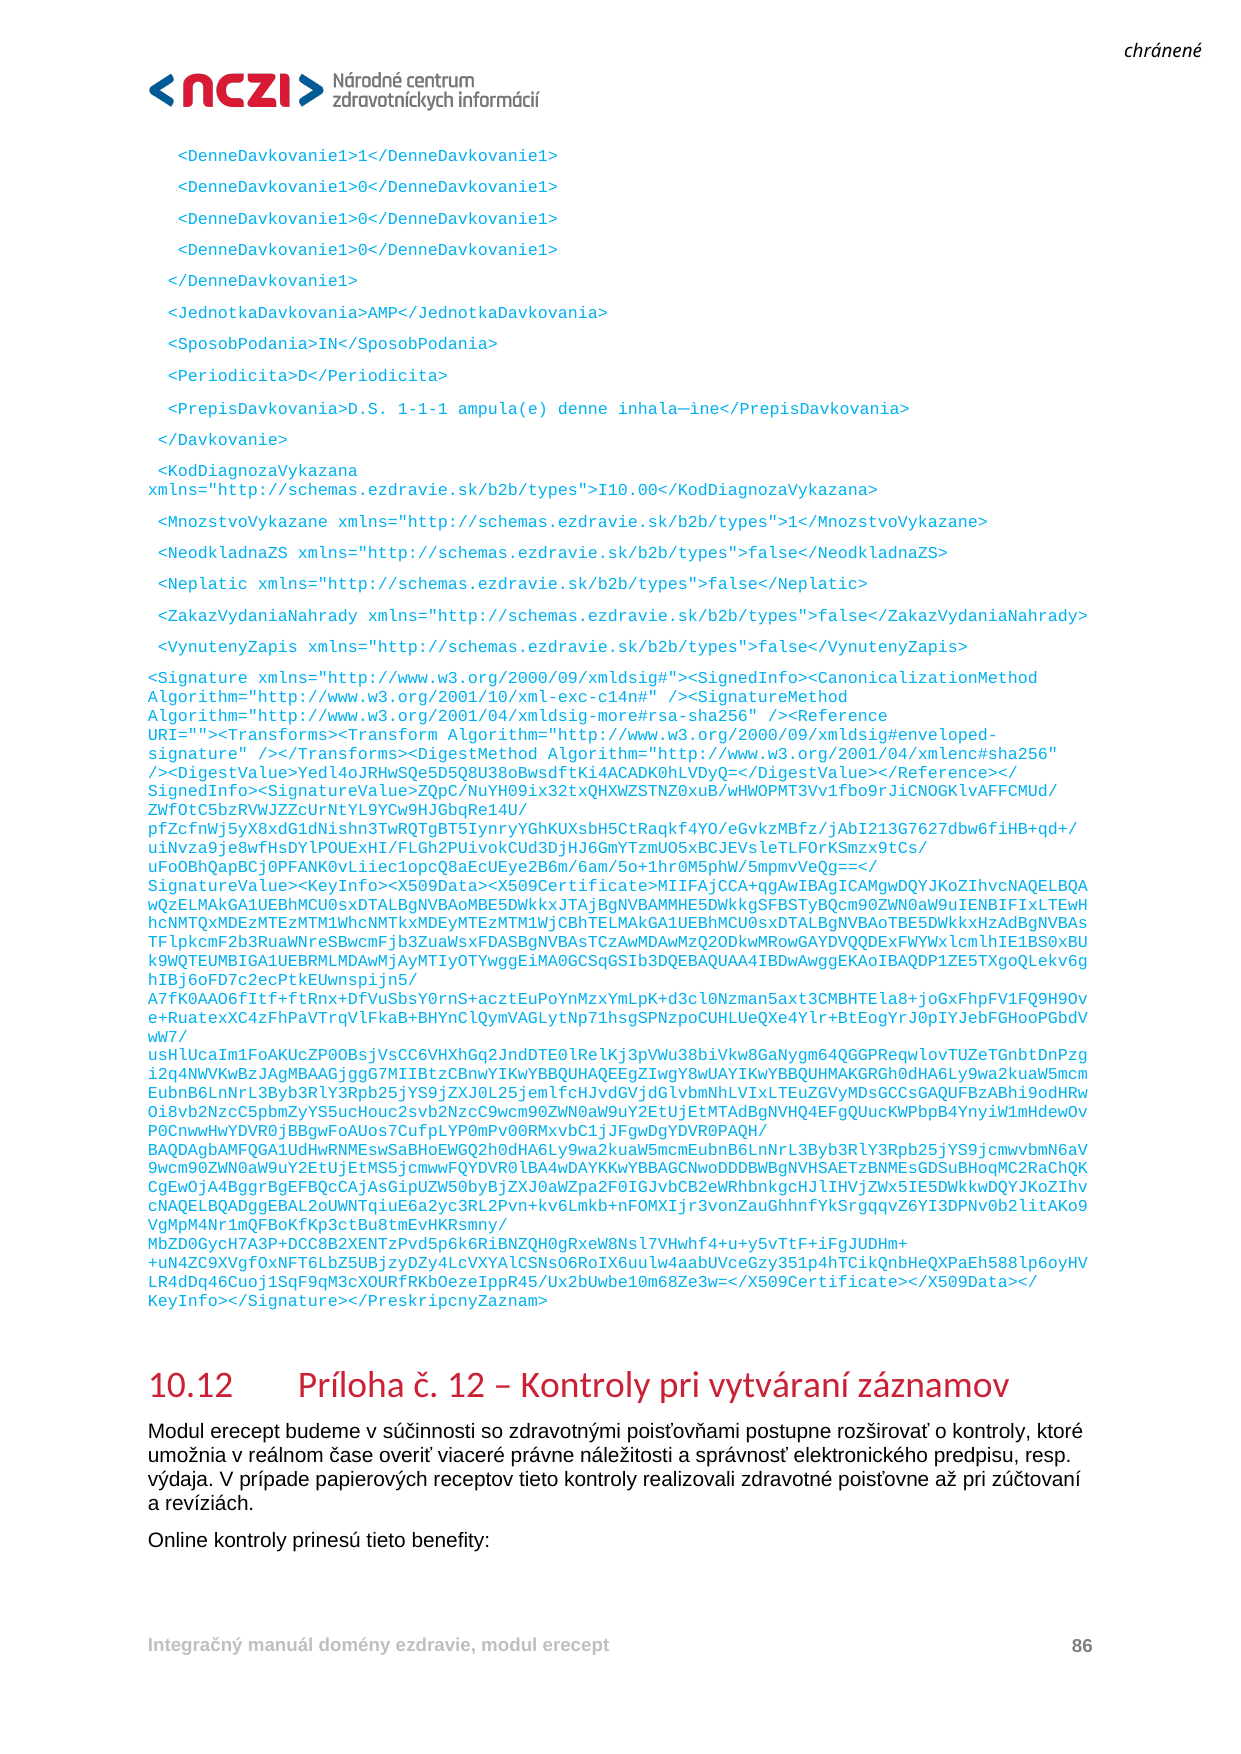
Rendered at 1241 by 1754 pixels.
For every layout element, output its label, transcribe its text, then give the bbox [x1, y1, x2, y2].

text <SposobPodania>IN</SposobPodania> [148, 336, 1093, 354]
text <DenneDavkovanie1>0</DenneDavkovanie1> [148, 179, 1093, 198]
text <NeodkladnaZS xmlns="http://schemas.ezdravie.sk/b2b/types">false</NeodkladnaZS> [148, 544, 1093, 563]
text <Periodicita>D</Periodicita> [148, 367, 1093, 386]
text Online kontroly prinesú tieto benefity: [148, 1528, 1093, 1552]
text <Signature xmlns="http://www.w3.org/2000/09/xmldsig#"><SignedInfo><CanonicalizationMethod Algorithm="http://www.w3.org/2001/10/xml-exc-c14n#" /><SignatureMethod Algorithm="http://www.w3.org/2001/04/xmldsig-more#rsa-sha256" /><Reference URI=""><Transforms><Transform Algorithm="http://www.w3.org/2000/09/xmldsig#enveloped-signature" /></Transforms><DigestMethod Algorithm="http://www.w3.org/2001/04/xmlenc#sha256" /><DigestValue>Yedl4oJRHwSQe5D5Q8U38oBwsdftKi4ACADK0hLVDyQ=</DigestValue></Reference></SignedInfo><SignatureValue>ZQpC/NuYH09ix32txQHXWZSTNZ0xuB/wHWOPMT3Vv1fbo9rJiCNOGKlvAFFCMUd/ZWfOtC5bzRVWJZZcUrNtYL9YCw9HJGbqRe14U/pfZcfnWj5yX8xdG1dNishn3TwRQTgBT5IynryYGhKUXsbH5CtRaqkf4YO/eGvkzMBfz/jAbI213G7627dbw6fiHB+qd+/uiNvza9je8wfHsDYlPOUExHI/FLGh2PUivokCUd3DjHJ6GmYTzmUO5xBCJEVsleTLFOrKSmzx9tCs/uFoOBhQapBCj0PFANK0vLiiec1opcQ8aEcUEye2B6m/6am/5o+1hr0M5phW/5mpmvVeQg==</SignatureValue><KeyInfo><X509Data><X509Certificate>MIIFAjCCA+qgAwIBAgICAMgwDQYJKoZIhvcNAQELBQAwQzELMAkGA1UEBhMCU0sxDTALBgNVBAoMBE5DWkkxJTAjBgNVBAMMHE5DWkkgSFBSTyBQcm90ZWN0aW9uIENBIFIxLTEwHhcNMTQxMDEzMTEzMTM1WhcNMTkxMDEyMTEzMTM1WjCBhTELMAkGA1UEBhMCU0sxDTALBgNVBAoTBE5DWkkxHzAdBgNVBAsTFlpkcmF2b3RuaWNreSBwcmFjb3ZuaWsxFDASBgNVBAsTCzAwMDAwMzQ2ODkwMRowGAYDVQQDExFWYWxlcmlhIE1BS0xBUk9WQTEUMBIGA1UEBRMLMDAwMjAyMTIyOTYwggEiMA0GCSqGSIb3DQEBAQUAA4IBDwAwggEKAoIBAQDP1ZE5TXgoQLekv6ghIBj6oFD7c2ecPtkEUwnspijn5/A7fK0AAO6fItf+ftRnx+DfVuSbsY0rnS+acztEuPoYnMzxYmLpK+d3cl0Nzman5axt3CMBHTEla8+joGxFhpFV1FQ9H9Ove+RuatexXC4zFhPaVTrqVlFkaB+BHYnClQymVAGLytNp71hsgSPNzpoCUHLUeQXe4Ylr+BtEogYrJ0pIYJebFGHooPGbdVwW7/usHlUcaIm1FoAKUcZP0OBsjVsCC6VHXhGq2JndDTE0lRelKj3pVWu38biVkw8GaNygm64QGGPReqwlovTUZeTGnbtDnPzgi2q4NWVKwBzJAgMBAAGjggG7MIIBtzCBnwYIKwYBBQUHAQEEgZIwgY8wUAYIKwYBBQUHMAKGRGh0dHA6Ly9wa2kuaW5mcmEubnB6LnNrL3Byb3RlY3Rpb25jYS9jZXJ0L25jemlfcHJvdGVjdGlvbmNhLVIxLTEuZGVyMDsGCCsGAQUFBzABhi9odHRwOi8vb2NzcC5pbmZyYS5ucHouc2svb2NzcC9wcm90ZWN0aW9uY2EtUjEtMTAdBgNVHQ4EFgQUucKWPbpB4YnyiW1mHdewOvP0CnwwHwYDVR0jBBgwFoAUos7CufpLYP0mPv00RMxvbC1jJFgwDgYDVR0PAQH/BAQDAgbAMFQGA1UdHwRNMEswSaBHoEWGQ2h0dHA6Ly9wa2kuaW5mcmEubnB6LnNrL3Byb3RlY3Rpb25jYS9jcmwvbmN6aV9wcm90ZWN0aW9uY2EtUjEtMS5jcmwwFQYDVR0lBA4wDAYKKwYBBAGCNwoDDDBWBgNVHSAETzBNMEsGDSuBHoqMC2RaChQKCgEwOjA4BggrBgEFBQcCAjAsGipUZW50byBjZXJ0aWZpa2F0IGJvbCB2eWRhbnkgcHJlIHVjZWx5IE5DWkkwDQYJKoZIhvcNAQELBQADggEBAL2oUWNTqiuE6a2yc3RL2Pvn+kv6Lmkb+nFOMXIjr3vonZauGhhnfYkSrgqqvZ6YI3DPNv0b2litAKo9VgMpM4Nr1mQFBoKfKp3ctBu8tmEvHKRsmny/MbZD0GycH7A3P+DCC8B2XENTzPvd5p6k6RiBNZQH0gRxeW8Nsl7VHwhf4+u+y5vTtF+iFgJUDHm++uN4ZC9XVgfOxNFT6LbZ5UBjzyDZy4LcVXYAlCSNsO6RoIX6uulw4aabUVceGzy351p4hTCikQnbHeQXPaEh588lp6oyHVLR4dDq46Cuoj1SqF9qM3cXOURfRKbOezeIppR45/Ux2bUwbe10m68Ze3w=</X509Certificate></X509Data></KeyInfo></Signature></PreskripcnyZaznam> [148, 670, 1093, 1311]
picture [137, 58, 552, 124]
text <Neplatic xmlns="http://schemas.ezdravie.sk/b2b/types">false</Neplatic> [148, 576, 1093, 595]
text <DenneDavkovanie1>1</DenneDavkovanie1> [148, 148, 1093, 166]
text Príloha č. 12 – Kontroly pri vytváraní záznamov [148, 1361, 1093, 1407]
text <VynutenyZapis xmlns="http://schemas.ezdravie.sk/b2b/types">false</VynutenyZapis> [148, 638, 1093, 657]
text Modul erecept budeme v súčinnosti so zdravotnými poisťovňami postupne rozširovať o kontroly, ktoré umožnia v reálnom čase overiť viaceré právne náležitosti a správnosť elektronického predpisu, resp. výdaja. V prípade papierových receptov tieto kontroly realizovali zdravotné poisťovne až pri zúčtovaní a revíziách. [148, 1419, 1093, 1515]
text <MnozstvoVykazane xmlns="http://schemas.ezdravie.sk/b2b/types">1</MnozstvoVykazane> [148, 513, 1093, 532]
text <KodDiagnozaVykazana xmlns="http://schemas.ezdravie.sk/b2b/types">I10.00</KodDiagnozaVykazana> [148, 463, 1093, 501]
picture [637, 710, 646, 721]
text <PrepisDavkovania>D.S. 1-1-1 ampula(e) denne inhala─ìne</PrepisDavkovania> [148, 398, 1093, 419]
picture [657, 672, 666, 683]
text <JednotkaDavkovania>AMP</JednotkaDavkovania> [148, 304, 1093, 323]
text </Davkovanie> [148, 432, 1093, 450]
text </DenneDavkovanie1> [148, 273, 1093, 292]
picture [977, 748, 986, 759]
text <ZakazVydaniaNahrady xmlns="http://schemas.ezdravie.sk/b2b/types">false</ZakazVydaniaNahrady> [148, 607, 1093, 626]
picture [637, 691, 646, 702]
text <DenneDavkovanie1>0</DenneDavkovanie1> [148, 242, 1093, 261]
picture [887, 729, 896, 740]
text <DenneDavkovanie1>0</DenneDavkovanie1> [148, 210, 1093, 229]
